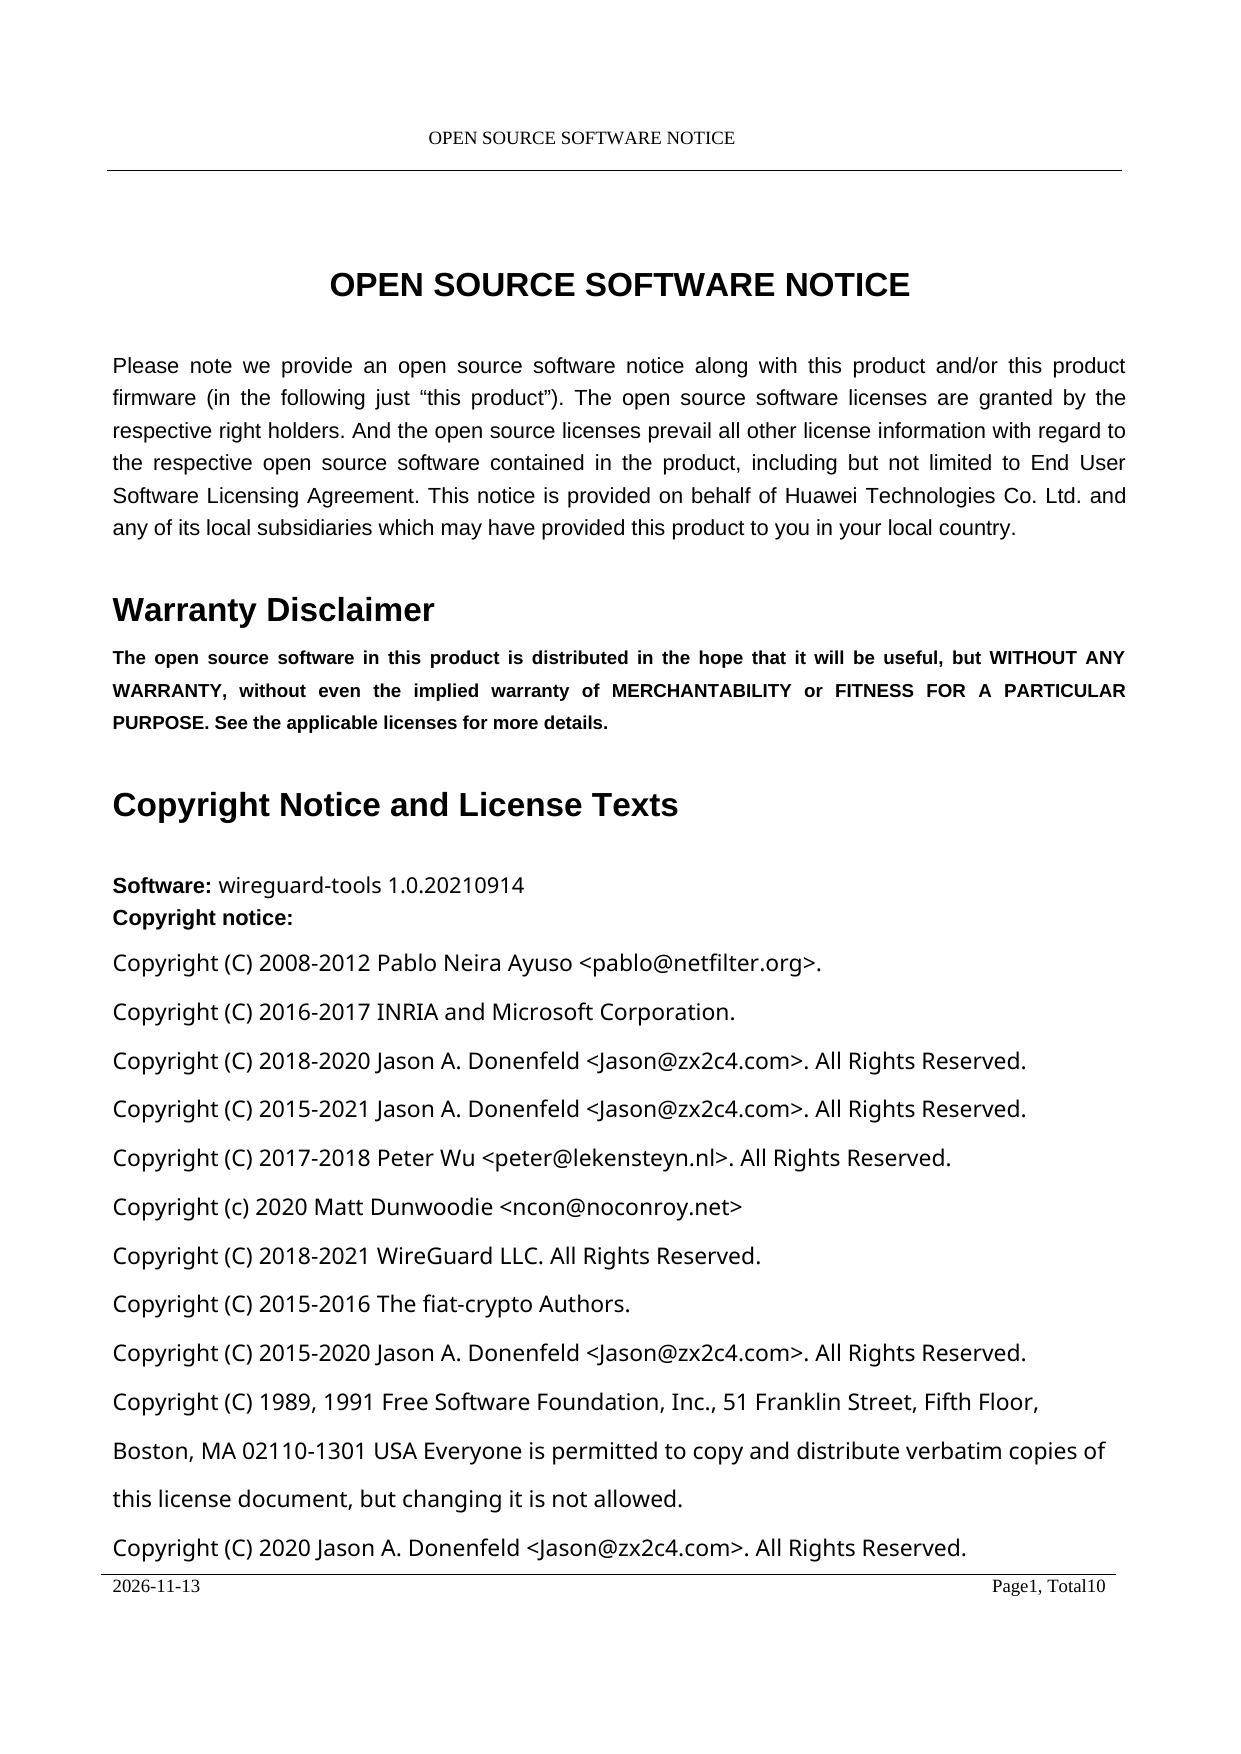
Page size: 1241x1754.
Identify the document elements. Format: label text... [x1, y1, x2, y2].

text Warranty Disclaimer [112, 576, 1128, 641]
text OPEN SOURCE SOFTWARE NOTICE [112, 251, 1128, 316]
text Software: wireguard-tools 1.0.20210914 [112, 869, 1128, 901]
text Please note we provide an open source software notice along with this product and/or this product firmware (in the following just “this product”). The open source software licenses are granted by the respective right holders. And the open source licenses prevail all other license information with regard to the respective open source software contained in the product, including but not limited to End User Software Licensing Agreement. This notice is provided on behalf of Huawei Technologies Co. Ltd. and any of its local subsidiaries which may have provided this product to you in your local country. [112, 349, 1128, 544]
text Copyright Notice and License Texts [112, 771, 1128, 836]
text The open source software in this product is distributed in the hope that it will be useful, but WITHOUT ANY WARRANTY, without even the implied warranty of MERCHANTABILITY or FITNESS FOR A PARTICULAR PURPOSE. See the applicable licenses for more details. [112, 641, 1128, 739]
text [112, 947, 1128, 1564]
text Copyright notice: [112, 901, 1128, 934]
